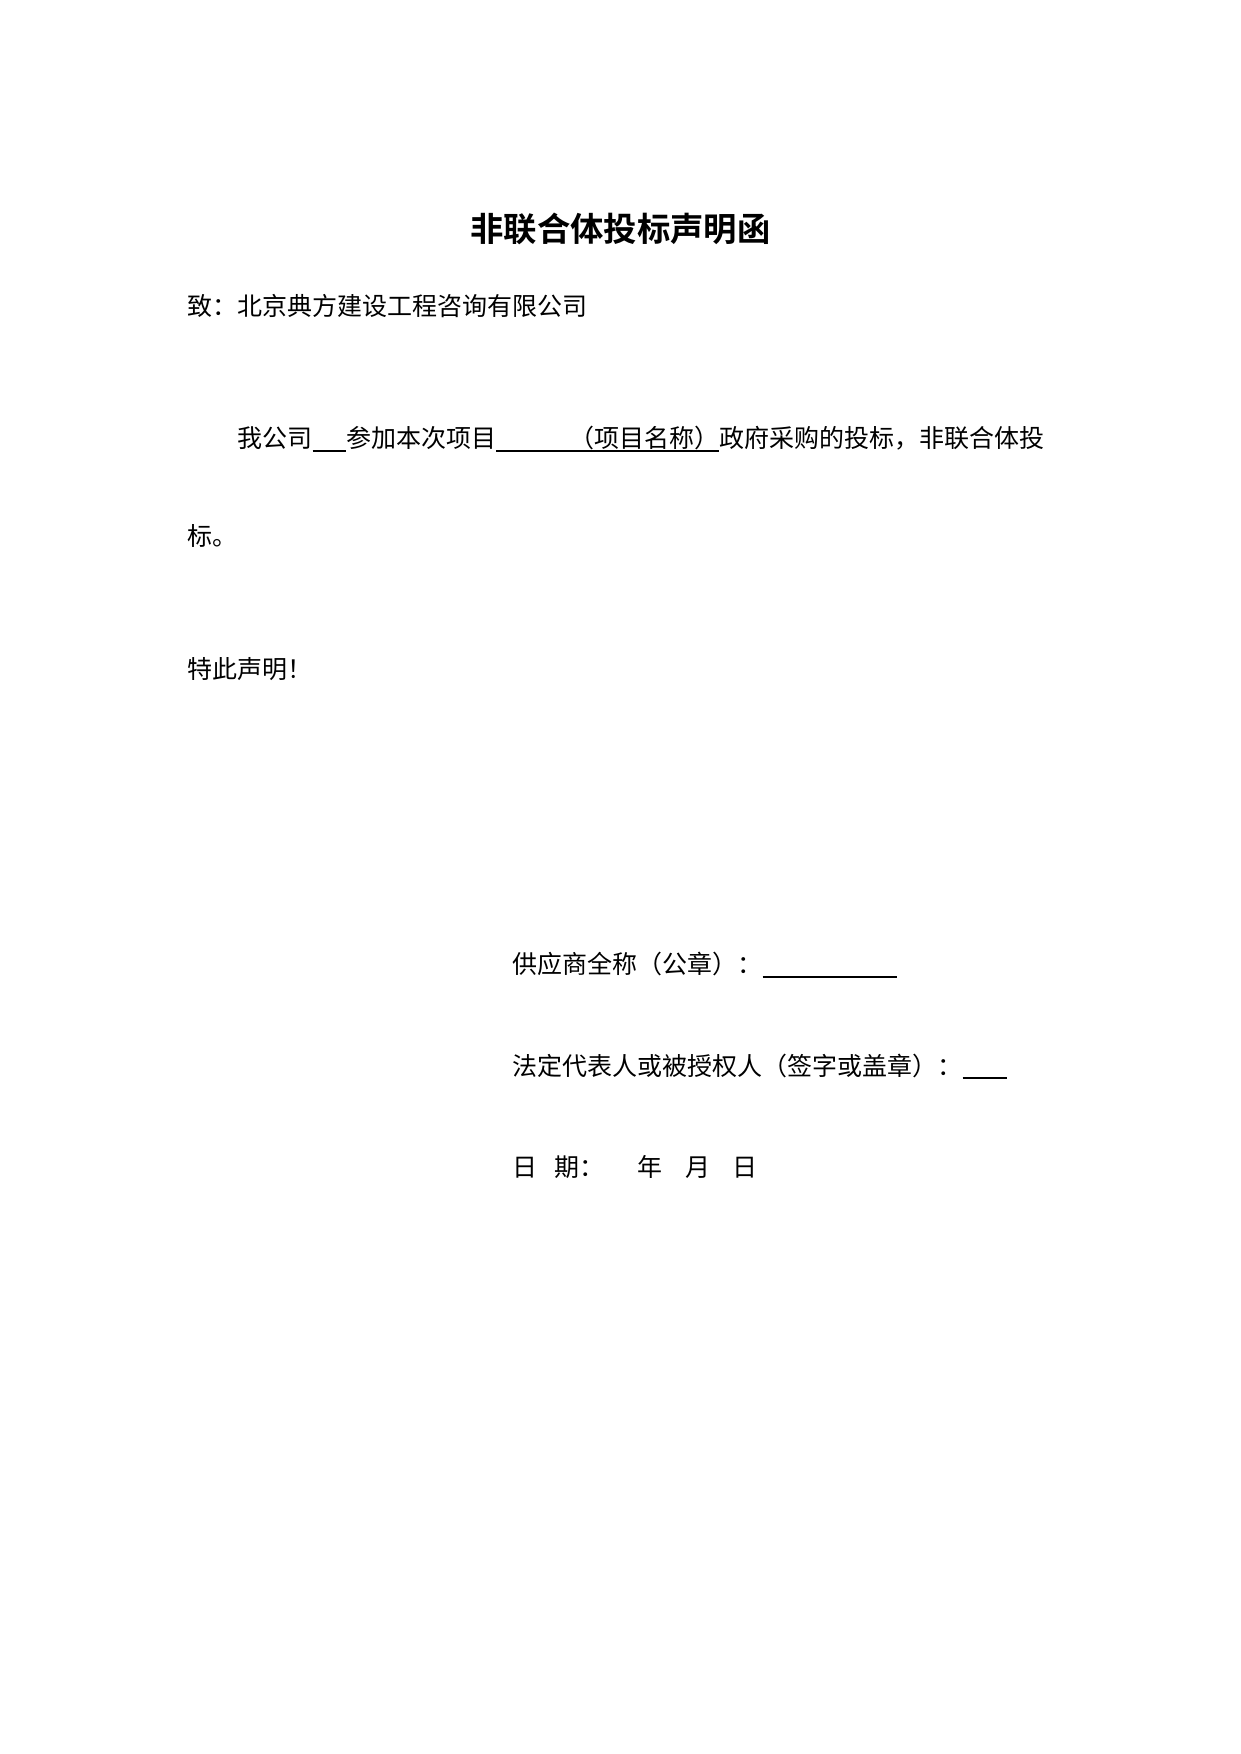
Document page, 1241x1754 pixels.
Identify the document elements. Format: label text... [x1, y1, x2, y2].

text 供应商全称（公章）： [187, 930, 1053, 995]
text 致：北京典方建设工程咨询有限公司 [187, 272, 1053, 337]
text 我公司 参加本次项目 （项目名称）政府采购的投标，非联合体投标。 [187, 404, 1053, 567]
text 特此声明！ [187, 635, 1053, 700]
text 非联合体投标声明函 [187, 194, 1053, 259]
text 日 期： 年 月 日 [187, 1133, 1053, 1198]
text 法定代表人或被授权人（签字或盖章）： [187, 1032, 1053, 1097]
